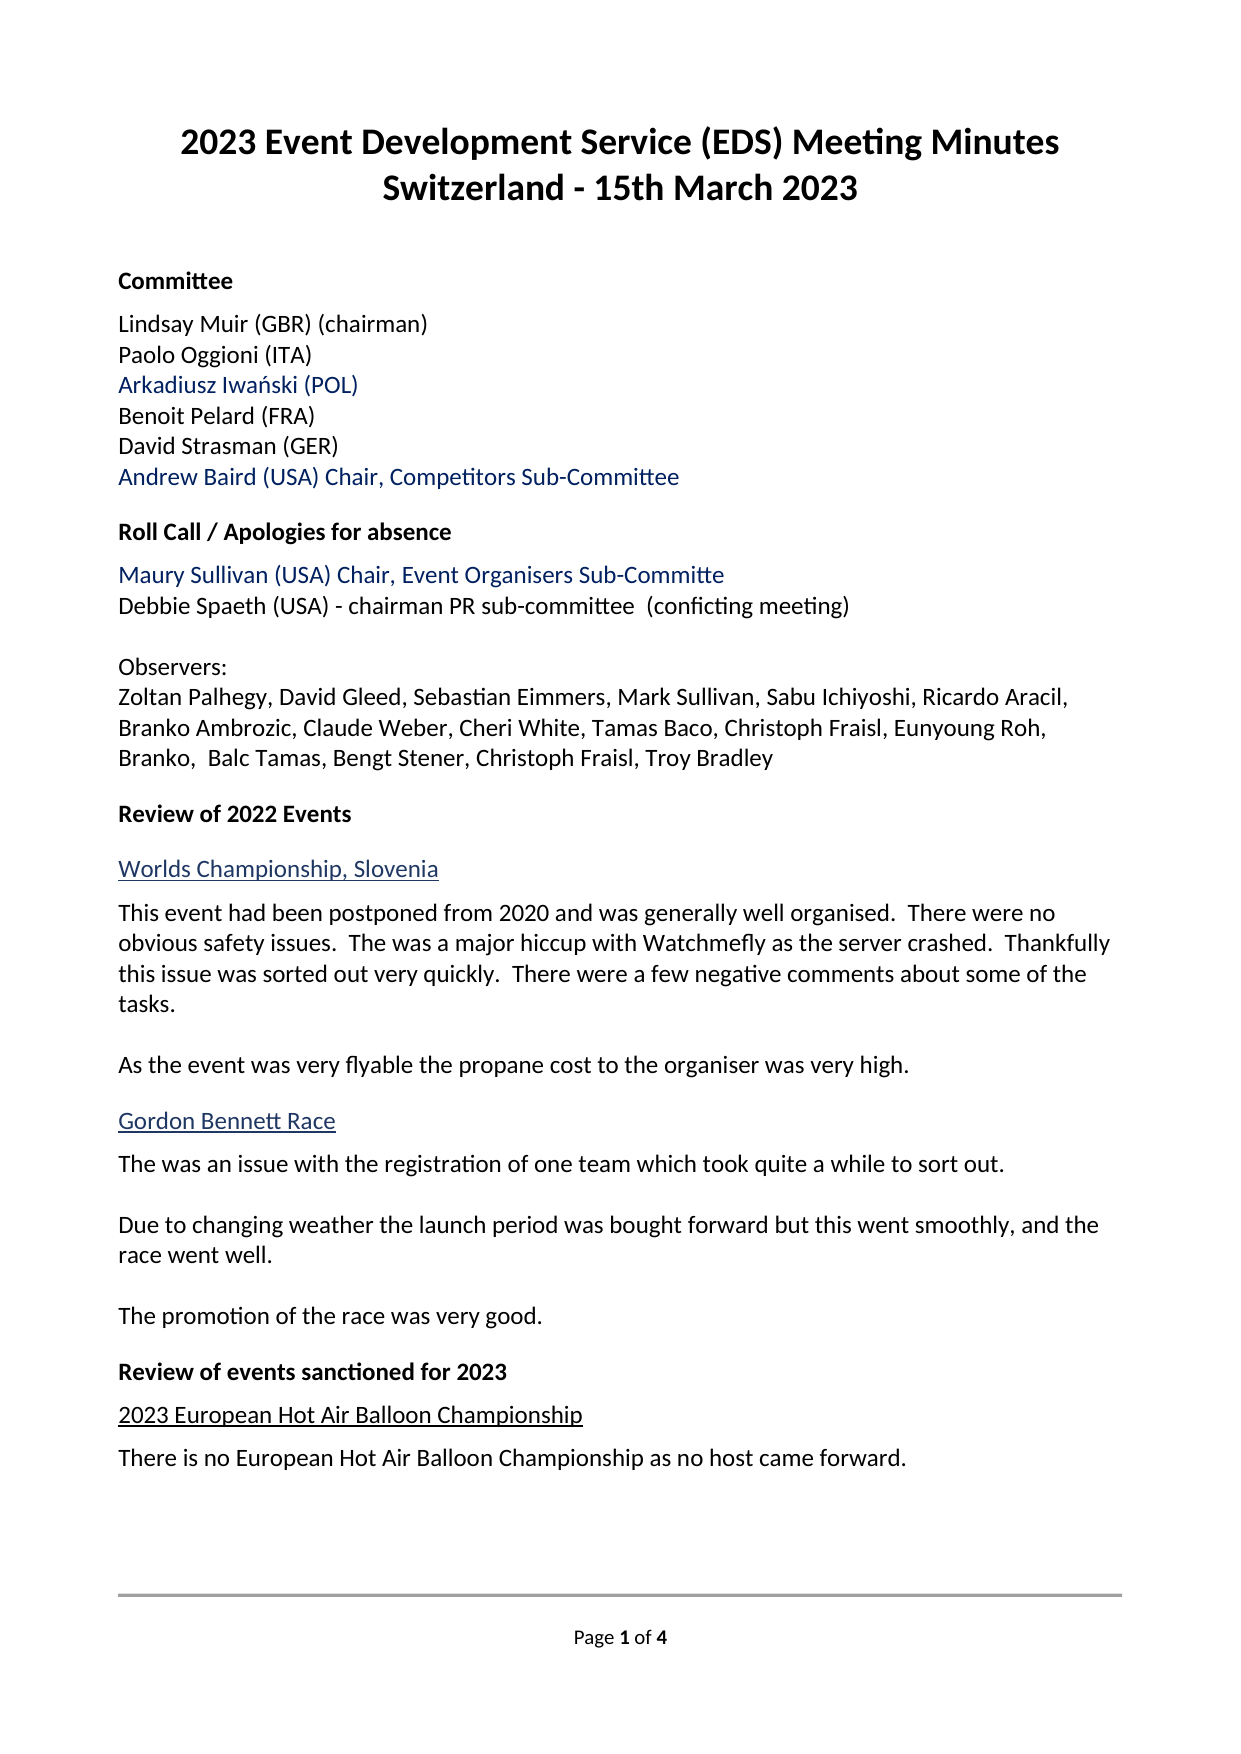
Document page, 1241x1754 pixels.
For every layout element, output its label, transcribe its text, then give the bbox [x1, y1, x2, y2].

text Observers: [118, 651, 1122, 682]
subtitle Review of events sanctioned for 2023 [118, 1356, 1122, 1386]
text Benoit Pelard (FRA) [118, 400, 1122, 430]
text Andrew Baird (USA) Chair, Competitors Sub-Committee [118, 461, 1122, 491]
subtitle Committee [118, 265, 1122, 296]
text David Strasman (GER) [118, 430, 1122, 461]
text Zoltan Palhegy, David Gleed, Sebastian Eimmers, Mark Sullivan, Sabu Ichiyoshi, Ricardo Aracil, Branko Ambrozic, Claude Weber, Cheri White, Tamas Baco, Christoph Fraisl, Eunyoung Roh, Branko, Balc Tamas, Bengt Stener, Christoph Fraisl, Troy Bradley [118, 682, 1122, 773]
text As the event was very flyable the propane cost to the organiser was very high. [118, 1049, 1122, 1080]
text Maury Sullivan (USA) Chair, Event Organisers Sub-Committe [118, 559, 1122, 590]
text Paolo Oggioni (ITA) [118, 339, 1122, 369]
text The was an issue with the registration of one team which took quite a while to sort out. [118, 1148, 1122, 1178]
subtitle 2023 European Hot Air Balloon Championship [118, 1399, 1122, 1429]
text The promotion of the race was very good. [118, 1300, 1122, 1331]
text Lindsay Muir (GBR) (chairman) [118, 308, 1122, 339]
subtitle Worlds Championship, Slovenia [118, 854, 1122, 884]
text This event had been postponed from 2020 and was generally well organised. There were no obvious safety issues. The was a major hiccup with Watchmefly as the server crashed. Thankfully this issue was sorted out very quickly. There were a few negative comments about some of the tasks. [118, 897, 1122, 1019]
subtitle Review of 2022 Events [118, 798, 1122, 829]
text Arkadiusz Iwański (POL) [118, 369, 1122, 400]
subtitle Roll Call / Apologies for absence [118, 516, 1122, 547]
text There is no European Hot Air Balloon Championship as no host came forward. [118, 1442, 1122, 1472]
text 2023 Event Development Service (EDS) Meeting Minutes [118, 118, 1122, 164]
text Debbie Spaeth (USA) - chairman PR sub-committee (conficting meeting) [118, 590, 1122, 621]
subtitle Gordon Bennett Race [118, 1105, 1122, 1135]
text Switzerland - 15th March 2023 [118, 164, 1122, 210]
text Due to changing weather the launch period was bought forward but this went smoothly, and the race went well. [118, 1209, 1122, 1270]
